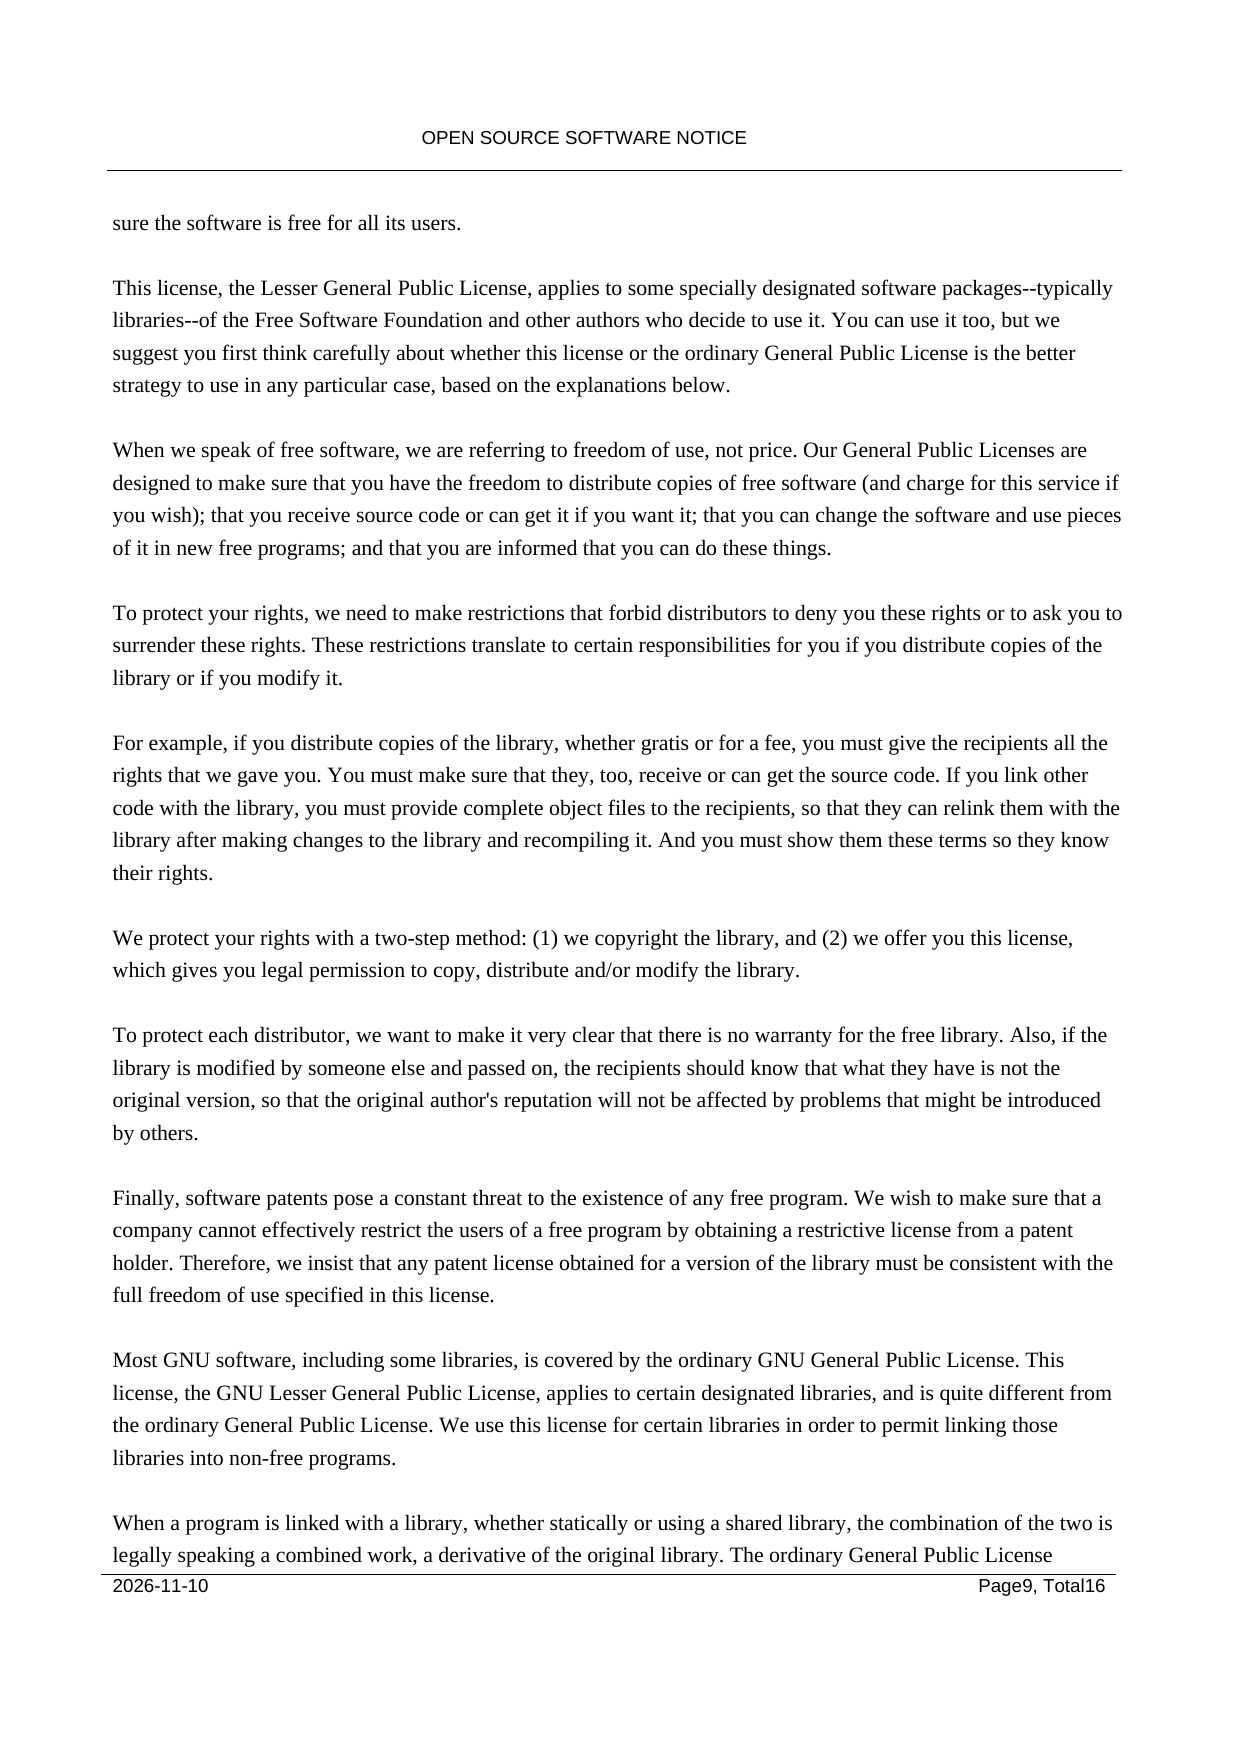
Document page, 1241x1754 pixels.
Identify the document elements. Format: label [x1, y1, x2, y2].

text [112, 206, 1128, 1571]
